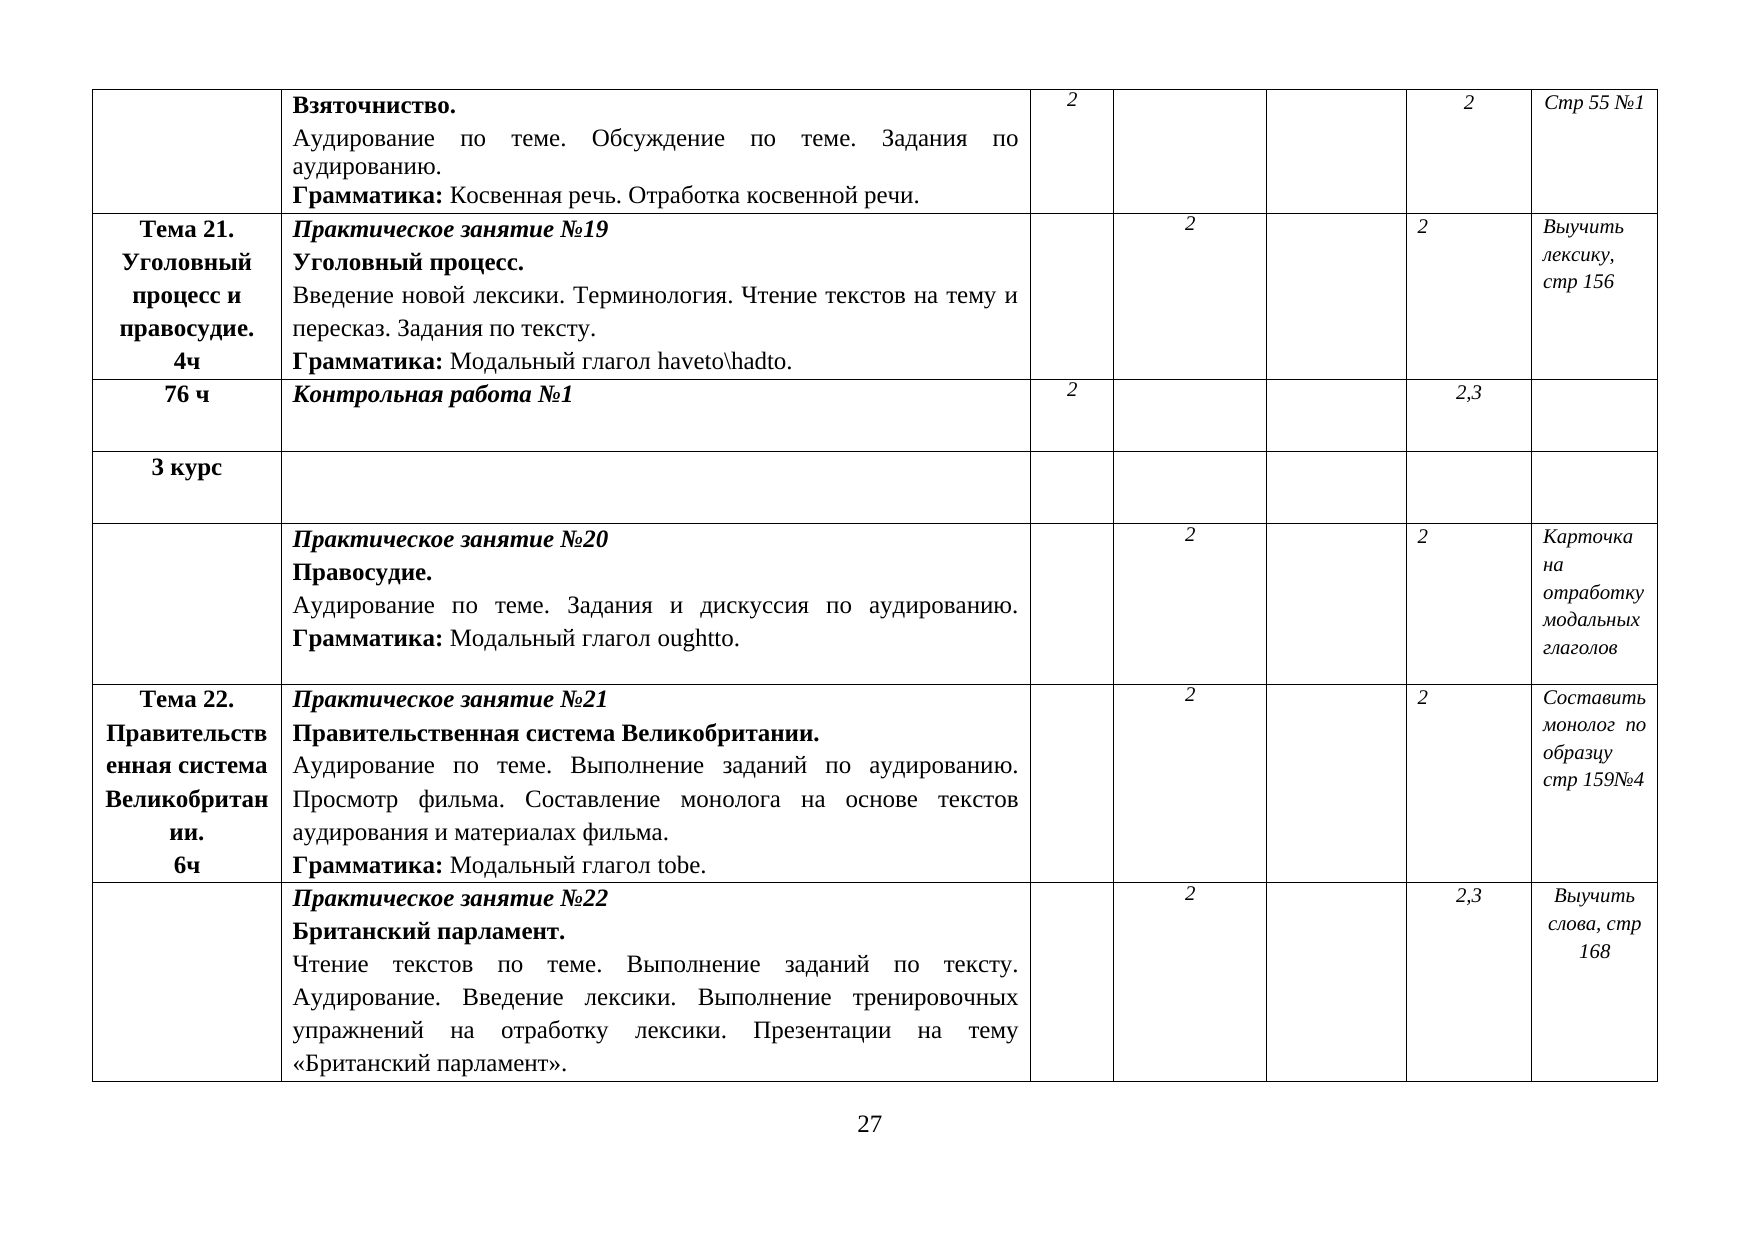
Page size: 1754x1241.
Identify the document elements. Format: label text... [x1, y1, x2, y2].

table_cell Карточка на отработку модальных глаголов [1532, 524, 1657, 683]
table_cell [1532, 452, 1657, 523]
table_cell [93, 90, 281, 213]
table_cell 76 ч [93, 380, 281, 451]
table_cell Стр 55 №1 [1532, 90, 1657, 213]
table_cell [1267, 685, 1406, 882]
table_cell 2 [1407, 214, 1531, 378]
table_cell Контрольная работа №1 [282, 380, 1030, 451]
table_cell [1267, 380, 1406, 451]
table_cell [1267, 214, 1406, 378]
table_cell [1031, 214, 1113, 378]
table_cell 2 [1031, 90, 1113, 213]
table_cell [93, 883, 281, 1081]
table_cell [93, 524, 281, 683]
table_cell Тема 21. Уголовный процесс и правосудие. 4ч [93, 214, 281, 378]
table_cell 2 [1114, 214, 1266, 378]
table_cell Составить монолог по образцу стр 159№4 [1532, 685, 1657, 882]
table_cell [1267, 883, 1406, 1081]
table_cell 2,3 [1407, 883, 1531, 1081]
table_cell 2 [1114, 883, 1266, 1081]
table_cell [1267, 90, 1406, 213]
table_cell [1031, 452, 1113, 523]
table_cell 2 [1407, 524, 1531, 683]
table_cell Практическое занятие №21 Правительственная система Великобритании. Аудирование по теме. Выполнение заданий по аудированию. Просмотр фильма. Составление монолога на основе текстов аудирования и материалах фильма. Грамматика: Модальный глагол tobe. [282, 685, 1030, 882]
table_cell Практическое занятие №20 Правосудие. Аудирование по теме. Задания и дискуссия по аудированию. Грамматика: Модальный глагол oughtto. [282, 524, 1030, 683]
table_cell 3 курс [93, 452, 281, 523]
table_cell 2 [1114, 524, 1266, 683]
table_cell 2 [1407, 685, 1531, 882]
table_cell 2 [1031, 380, 1113, 451]
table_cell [1532, 883, 1657, 1081]
table_cell Взяточниство. Аудирование по теме. Обсуждение по теме. Задания по аудированию. Грамматика: Косвенная речь. Отработка косвенной речи. [282, 90, 1030, 213]
table_cell [1114, 380, 1266, 451]
table_cell [1114, 90, 1266, 213]
table_cell Практическое занятие №19 Уголовный процесс. Введение новой лексики. Терминология. Чтение текстов на тему и пересказ. Задания по тексту. Грамматика: Модальный глагол haveto\hadto. [282, 214, 1030, 378]
table_cell [1267, 524, 1406, 683]
table_cell [1532, 380, 1657, 451]
table_cell [1407, 452, 1531, 523]
table_cell 2,3 [1407, 380, 1531, 451]
table_cell [1031, 883, 1113, 1081]
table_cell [282, 883, 1030, 1081]
table_cell Тема 22. Правительственная система Великобритании. 6ч [93, 685, 281, 882]
table_cell 2 [1114, 685, 1266, 882]
table_cell 2 [1407, 90, 1531, 213]
table_cell [282, 452, 1030, 523]
table_cell Выучить лексику, стр 156 [1532, 214, 1657, 378]
table_cell [1031, 685, 1113, 882]
table_cell [1267, 452, 1406, 523]
table_cell [1114, 452, 1266, 523]
table_cell [1031, 524, 1113, 683]
